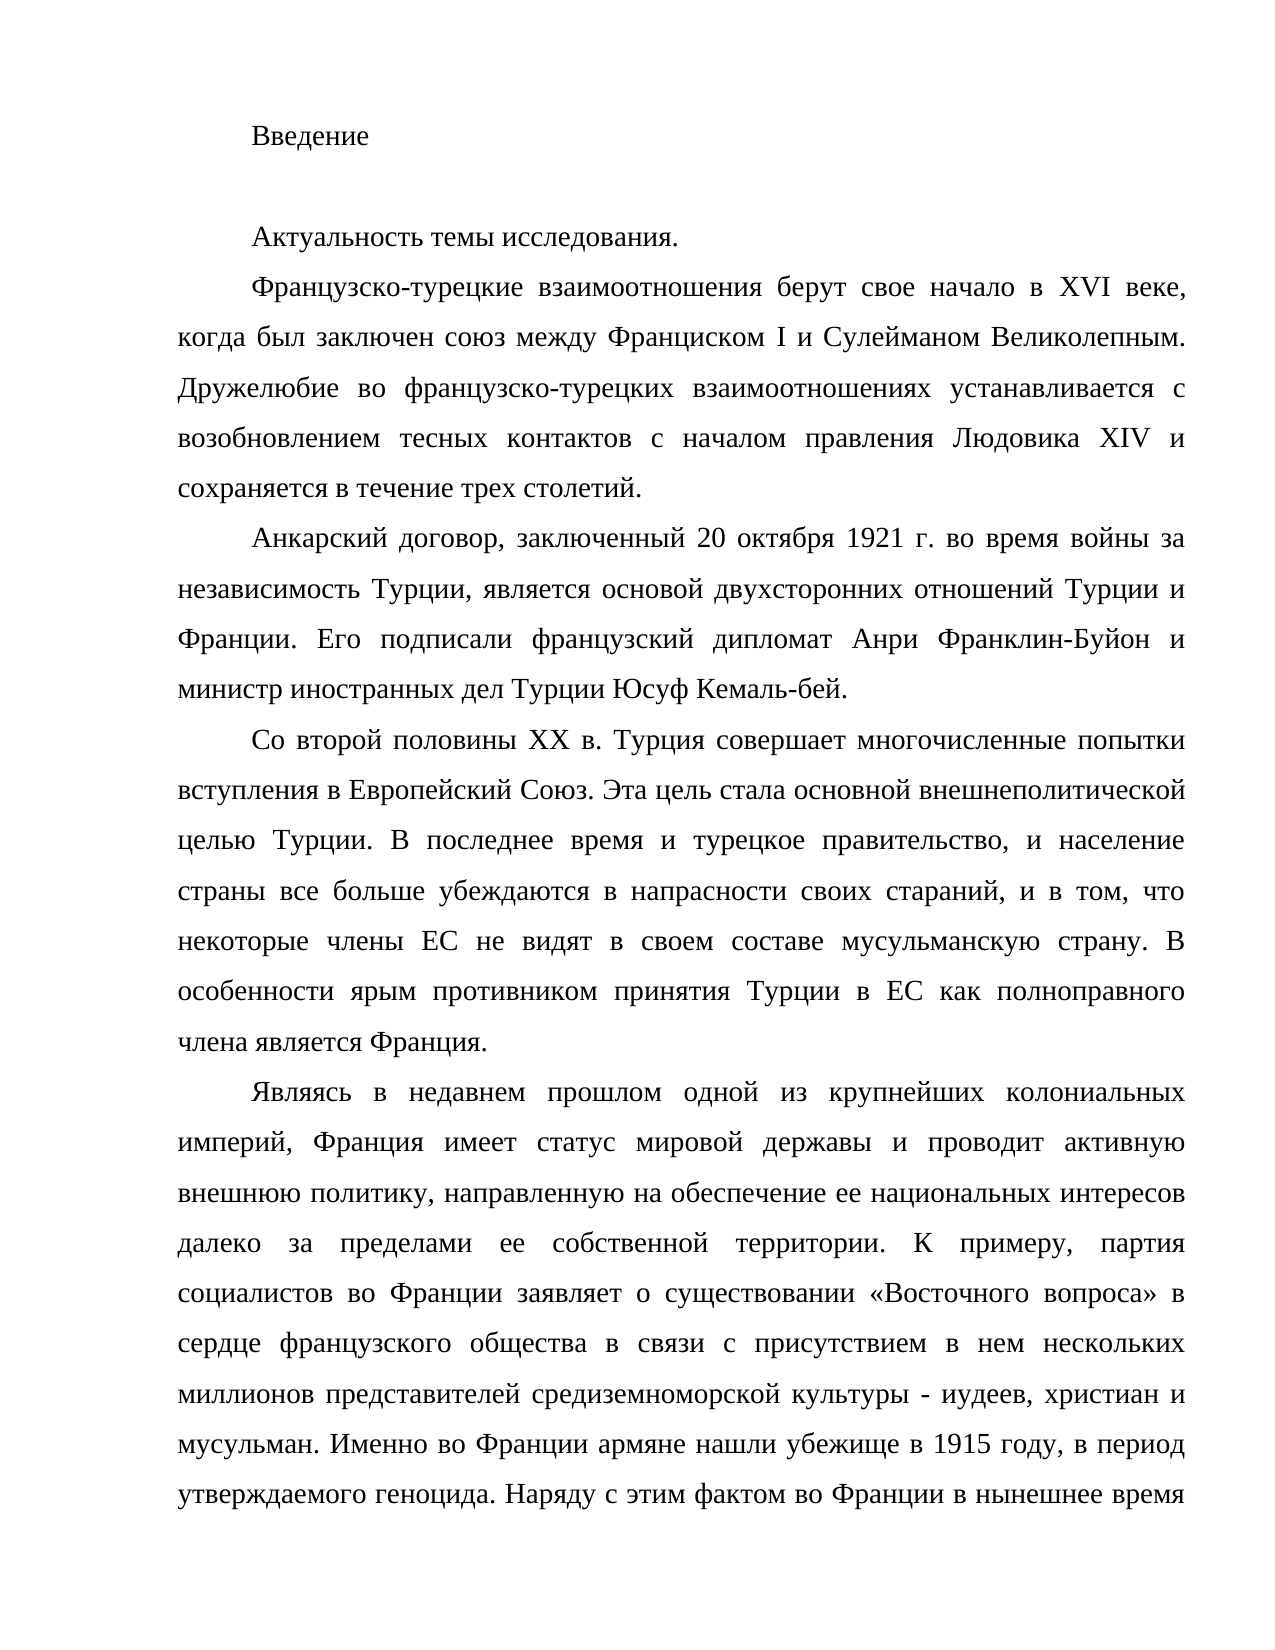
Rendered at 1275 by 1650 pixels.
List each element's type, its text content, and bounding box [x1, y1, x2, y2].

text Введение [177, 118, 1186, 152]
text Со второй половины ХХ в. Турция совершает многочисленные попытки вступления в Европейский Союз. Эта цель стала основной внешнеполитической целью Турции. В последнее время и турецкое правительство, и население страны все больше убеждаются в напрасности своих стараний, и в том, что некоторые члены ЕС не видят в своем составе мусульманскую страну. В особенности ярым противником принятия Турции в ЕС как полноправного члена являетcя Франция. [177, 722, 1186, 1057]
text Актуальность темы исследования. [177, 219, 1186, 252]
text Анкарский договор, заключенный 20 октября 1921 г. во время войны за независимость Турции, является основой двухсторонних отношений Турции и Франции. Его подписали французский дипломат Анри Франклин-Буйон и министр иностранных дел Турции Юсуф Кемаль-бей. [177, 521, 1186, 705]
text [177, 1074, 1186, 1510]
text Французско-турецкие взаимоотношения берут свое начало в XVI веке, когда был заключен союз между Франциском I и Сулейманом Великолепным. Дружелюбие во французско-турецких взаимоотношениях устанавливается с возобновлением тесных контактов с началом правления Людовика XIV и сохраняется в течение трех столетий. [177, 269, 1186, 504]
